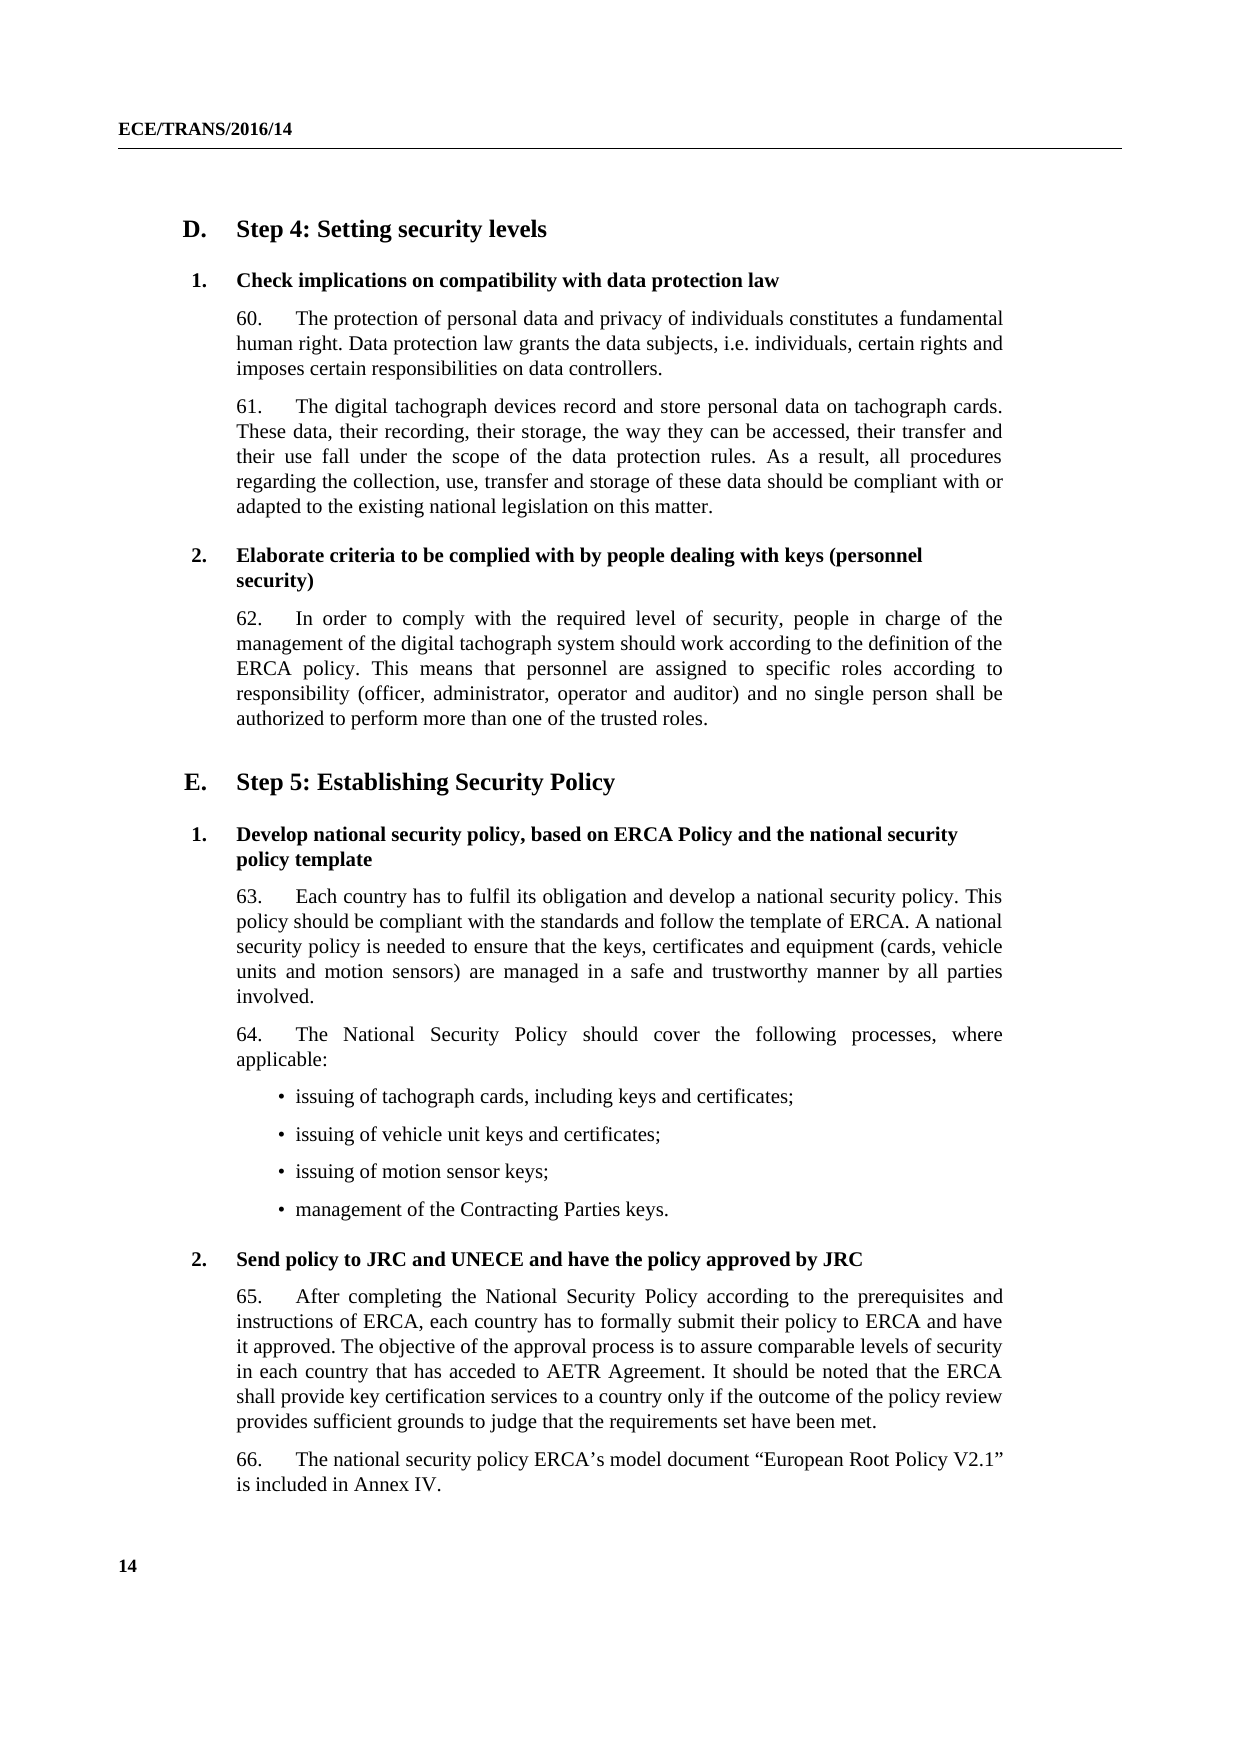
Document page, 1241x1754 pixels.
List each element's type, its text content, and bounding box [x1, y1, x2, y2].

text 65. After completing the National Security Policy according to the prerequisites and instructions of ERCA, each country has to formally submit their policy to ERCA and have it approved. The objective of the approval process is to assure comparable levels of security in each country that has acceded to AETR Agreement. It should be noted that the ERCA shall provide key certification services to a country only if the outcome of the policy review provides sufficient grounds to judge that the requirements set have been met. [236, 1283, 1004, 1433]
text 1. Develop national security policy, based on ERCA Policy and the national security policy template [118, 821, 1004, 871]
text management of the Contracting Parties keys. [278, 1196, 1122, 1221]
text issuing of tachograph cards, including keys and certificates; [278, 1083, 1122, 1108]
text 1. Check implications on compatibility with data protection law [118, 268, 1004, 293]
text 62. In order to comply with the required level of security, people in charge of the management of the digital tachograph system should work according to the definition of the ERCA policy. This means that personnel are assigned to specific roles according to responsibility (officer, administrator, operator and auditor) and no single person shall be authorized to perform more than one of the trusted roles. [236, 605, 1004, 730]
text issuing of motion sensor keys; [278, 1158, 1122, 1183]
text 60. The protection of personal data and privacy of individuals constitutes a fundamental human right. Data protection law grants the data subjects, i.e. individuals, certain rights and imposes certain responsibilities on data controllers. [236, 305, 1004, 380]
text 2. Elaborate criteria to be complied with by people dealing with keys (personnel security) [118, 543, 1004, 593]
text 64. The National Security Policy should cover the following processes, where applicable: [236, 1021, 1004, 1071]
text E. Step 5: Establishing Security Policy [118, 768, 1004, 796]
text 63. Each country has to fulfil its obligation and develop a national security policy. This policy should be compliant with the standards and follow the template of ERCA. A national security policy is needed to ensure that the keys, certificates and equipment (cards, vehicle units and motion sensors) are managed in a safe and trustworthy manner by all parties involved. [236, 883, 1004, 1008]
text 66. The national security policy ERCA’s model document “European Root Policy V2.1” is included in Annex IV. [236, 1446, 1004, 1496]
text 2. Send policy to JRC and UNECE and have the policy approved by JRC [118, 1246, 1004, 1271]
text 61. The digital tachograph devices record and store personal data on tachograph cards. These data, their recording, their storage, the way they can be accessed, their transfer and their use fall under the scope of the data protection rules. As a result, all procedures regarding the collection, use, transfer and storage of these data should be compliant with or adapted to the existing national legislation on this matter. [236, 393, 1004, 518]
text D. Step 4: Setting security levels [118, 215, 1004, 243]
text issuing of vehicle unit keys and certificates; [278, 1121, 1122, 1146]
